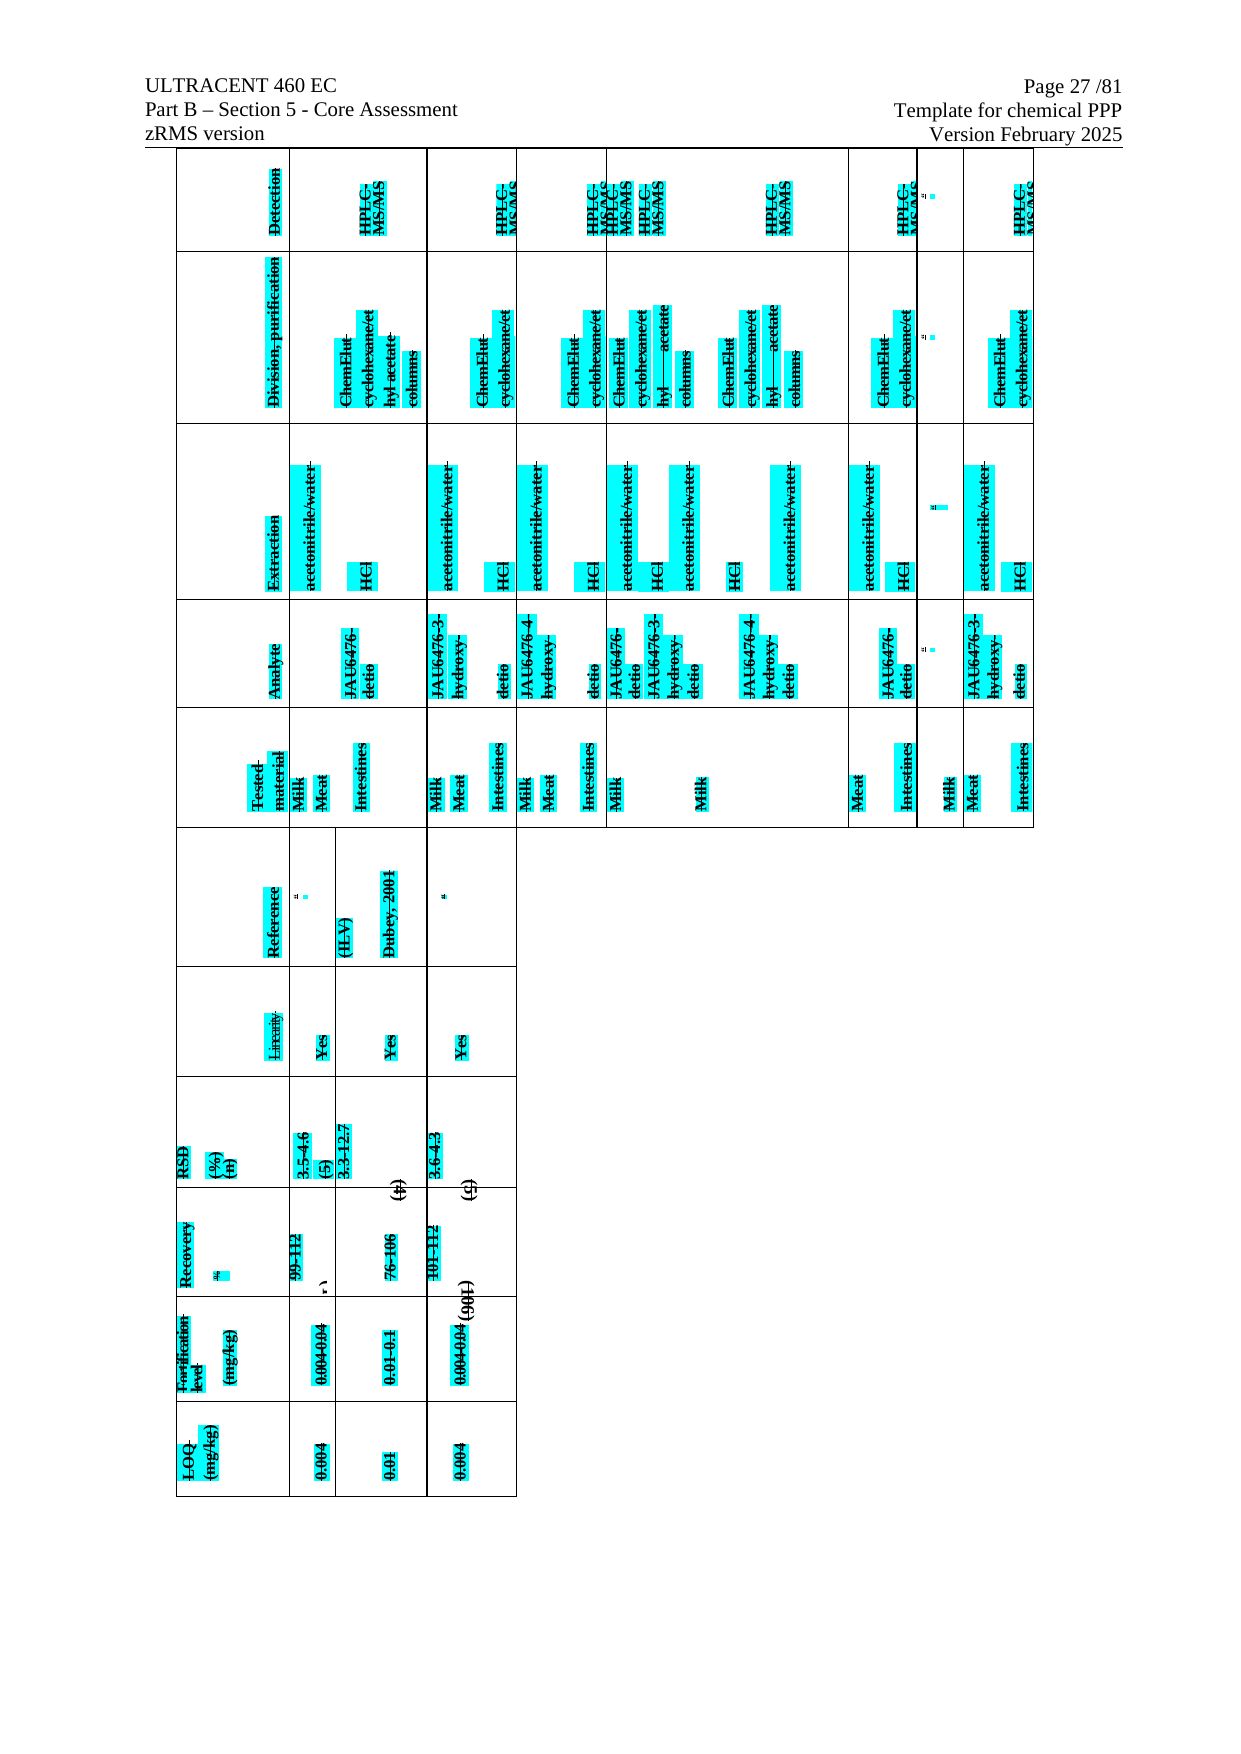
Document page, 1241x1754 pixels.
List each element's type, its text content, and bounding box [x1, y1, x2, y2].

table_cell ChemElut cyclohexane/ethyl acetate columns [964, 252, 1033, 423]
table_cell acetonitrile/water HCl [290, 424, 426, 599]
table_cell “ [290, 828, 335, 966]
table_cell HPLC-MS/MS [428, 149, 516, 251]
table_cell Milk Meat Intestines [428, 708, 516, 827]
table_cell LOQ (mg/kg) [177, 1402, 289, 1496]
table_cell ChemElut cyclohexane/ethyl acetate columns [517, 252, 606, 423]
table_cell HPLC-MS/MS [290, 149, 426, 251]
table_cell Recovery % [177, 1188, 289, 1296]
table_cell 101-112 [428, 1188, 516, 1296]
table_cell acetonitrile/water HCl [849, 424, 916, 599]
table_cell JAU6476-detio [290, 600, 426, 707]
table_cell “ [918, 424, 963, 599]
table_cell JAU6476-3-hydroxy- detio [964, 600, 1033, 707]
table_cell Detection [177, 149, 289, 251]
table_cell JAU6476-3-hydroxy- detio [428, 600, 516, 707]
table_cell RSD (%) (n) [177, 1077, 289, 1187]
table_cell HPLC-MS/MS [849, 149, 916, 251]
table_cell ChemElut cyclohexane/ethyl acetate columns [428, 252, 516, 423]
table_cell Reference [177, 828, 289, 966]
table_cell acetonitrile/water HCl [517, 424, 606, 599]
table_cell Linearity [177, 967, 289, 1076]
table_cell 3.3-12.7 [336, 1077, 426, 1187]
table_cell Tested material [177, 708, 289, 827]
table_cell “ [918, 252, 963, 423]
table_cell ChemElut cyclohexane/ethyl acetate columns [290, 252, 426, 423]
table_cell Yes [290, 967, 335, 1076]
table_cell HPLC-MS/MS HPLC-MS/MS HPLC-MS/MS [607, 149, 848, 251]
table_cell JAU6476-detio [849, 600, 916, 707]
table_cell JAU6476-4-hydroxy- detio [517, 600, 606, 707]
table_cell 0.004 [428, 1402, 516, 1496]
table_cell 3.6-4.3 [428, 1077, 516, 1187]
table_cell HPLC-MS/MS [517, 149, 606, 251]
table_cell Fortification level (mg/kg) [177, 1297, 289, 1401]
table_cell HPLC-MS/MS [964, 149, 1033, 251]
table_cell ChemElut cyclohexane/ethyl acetate columns ChemElut cyclohexane/ethyl acetate columns ChemElut cyclohexane/ethyl acetate columns [607, 252, 848, 423]
table_cell 0.004 [290, 1402, 335, 1496]
table_cell 76-106 [336, 1188, 426, 1296]
table_cell 99-112 [290, 1188, 335, 1296]
table_cell Yes [336, 967, 426, 1076]
table_cell (ILV) Dubey, 2001 [336, 828, 426, 966]
table_cell 0.004-0.04 [428, 1297, 516, 1401]
table_cell Meat Intestines [849, 708, 916, 827]
table_cell JAU6476-detio JAU6476-3-hydroxy-detio JAU6476-4-hydroxy-detio [607, 600, 848, 707]
table_cell Meat Intestines [964, 708, 1033, 827]
table_cell Division, purification [177, 252, 289, 423]
table_cell ChemElut cyclohexane/ethyl acetate columns [849, 252, 916, 423]
table_cell Analyte [177, 600, 289, 707]
table_cell 0.01 [336, 1402, 426, 1496]
table_cell “ [918, 149, 963, 251]
table_cell acetonitrile/water HCl [964, 424, 1033, 599]
table_cell 0.01-0.1 [336, 1297, 426, 1401]
table_cell 3.5-4.6 (5) [290, 1077, 335, 1187]
table_cell Milk Meat Intestines [290, 708, 426, 827]
table_cell Yes [428, 967, 516, 1076]
table_cell 0.004-0.04 [290, 1297, 335, 1401]
table_cell Milk Meat Intestines [517, 708, 606, 827]
table_cell Extraction [177, 424, 289, 599]
table_cell Milk [918, 708, 963, 827]
table_cell acetonitrile/water HCl [428, 424, 516, 599]
table_cell Milk Milk Milk [607, 708, 848, 827]
table_cell acetonitrile/water HCl acetonitrile/water HCl acetonitrile/water HCl [607, 424, 848, 599]
table_cell “ [428, 828, 516, 966]
table_cell “ [918, 600, 963, 707]
